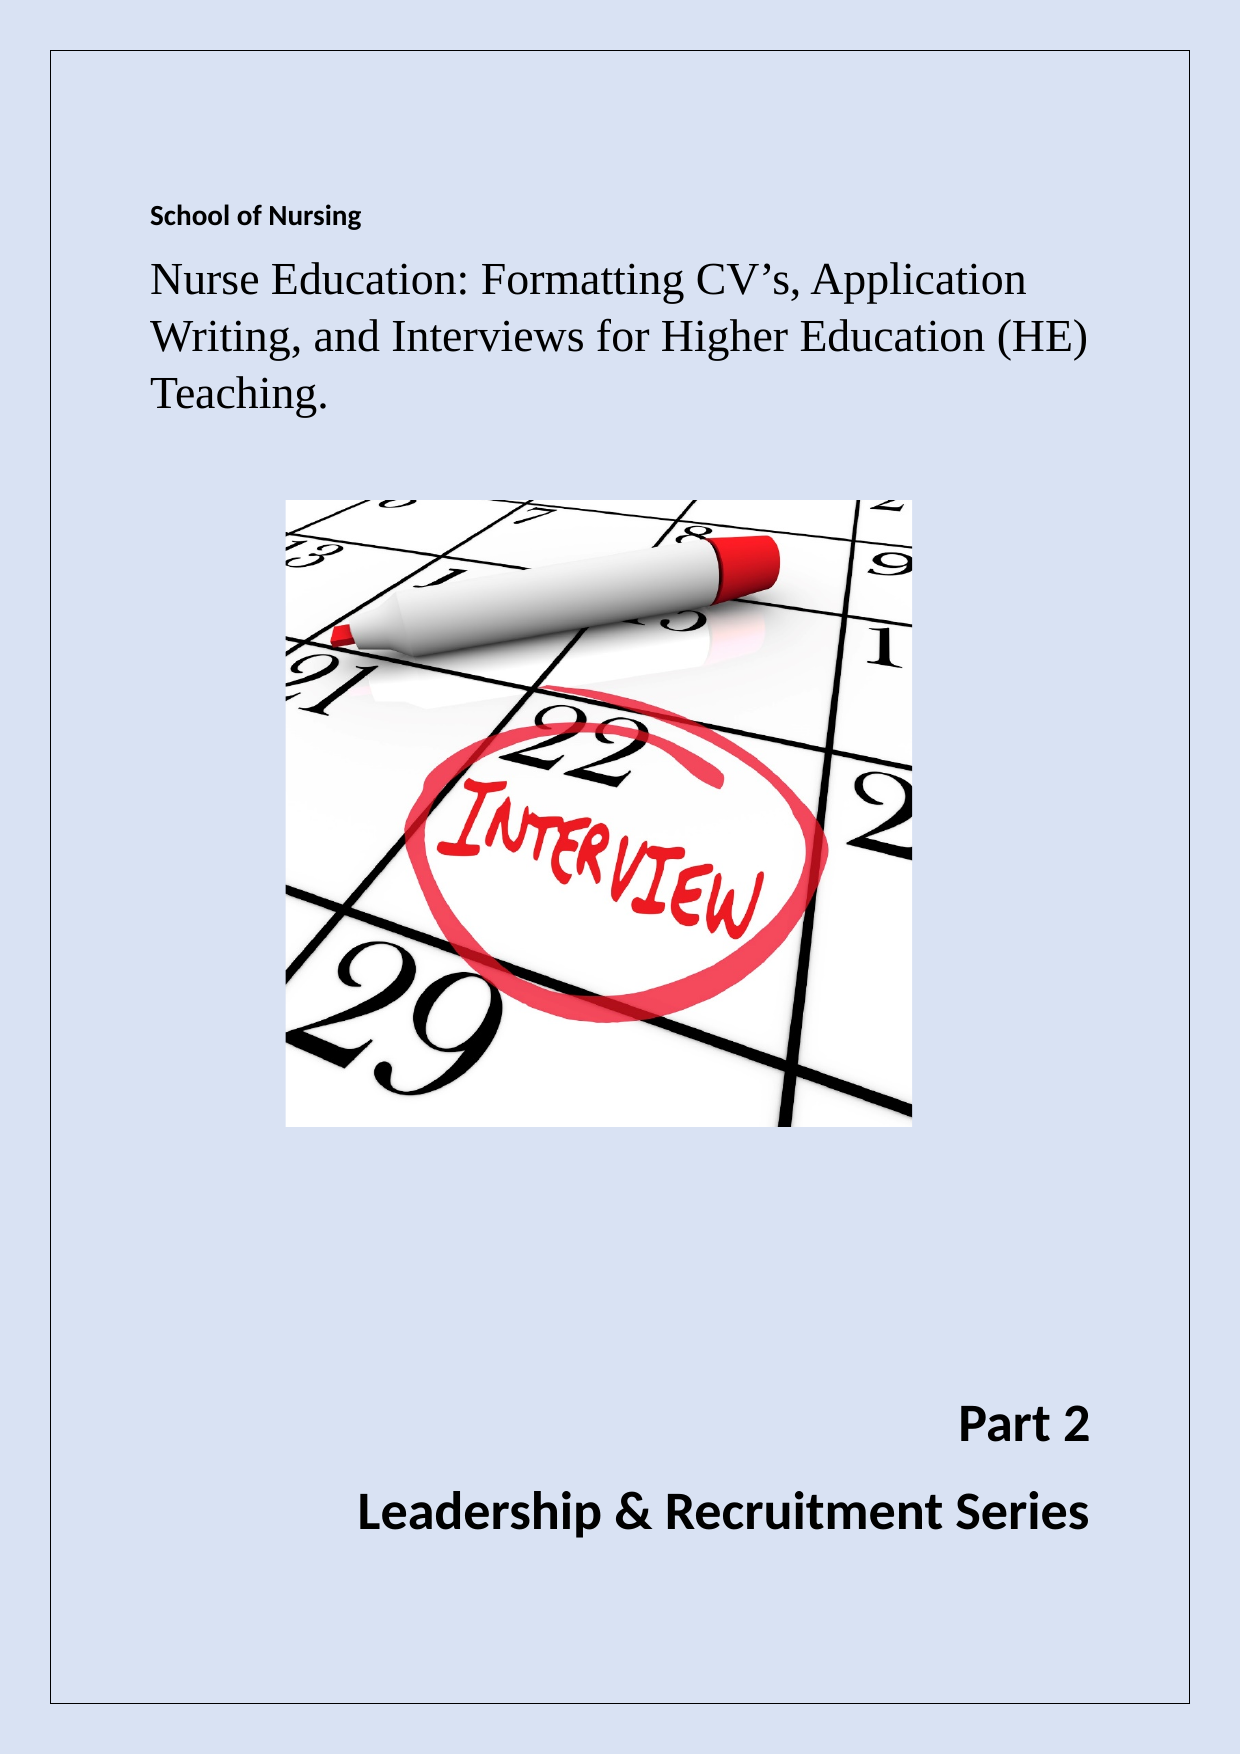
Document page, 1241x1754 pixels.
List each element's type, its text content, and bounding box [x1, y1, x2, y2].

text Leadership & Recruitment Series [150, 1477, 1090, 1543]
text Nurse Education: Formatting CV’s, Application Writing, and Interviews for Higher Education (HE) Teaching. [150, 252, 1090, 418]
picture [285, 500, 913, 1127]
text School of Nursing [150, 197, 1090, 232]
text Part 2 [150, 1389, 1090, 1455]
